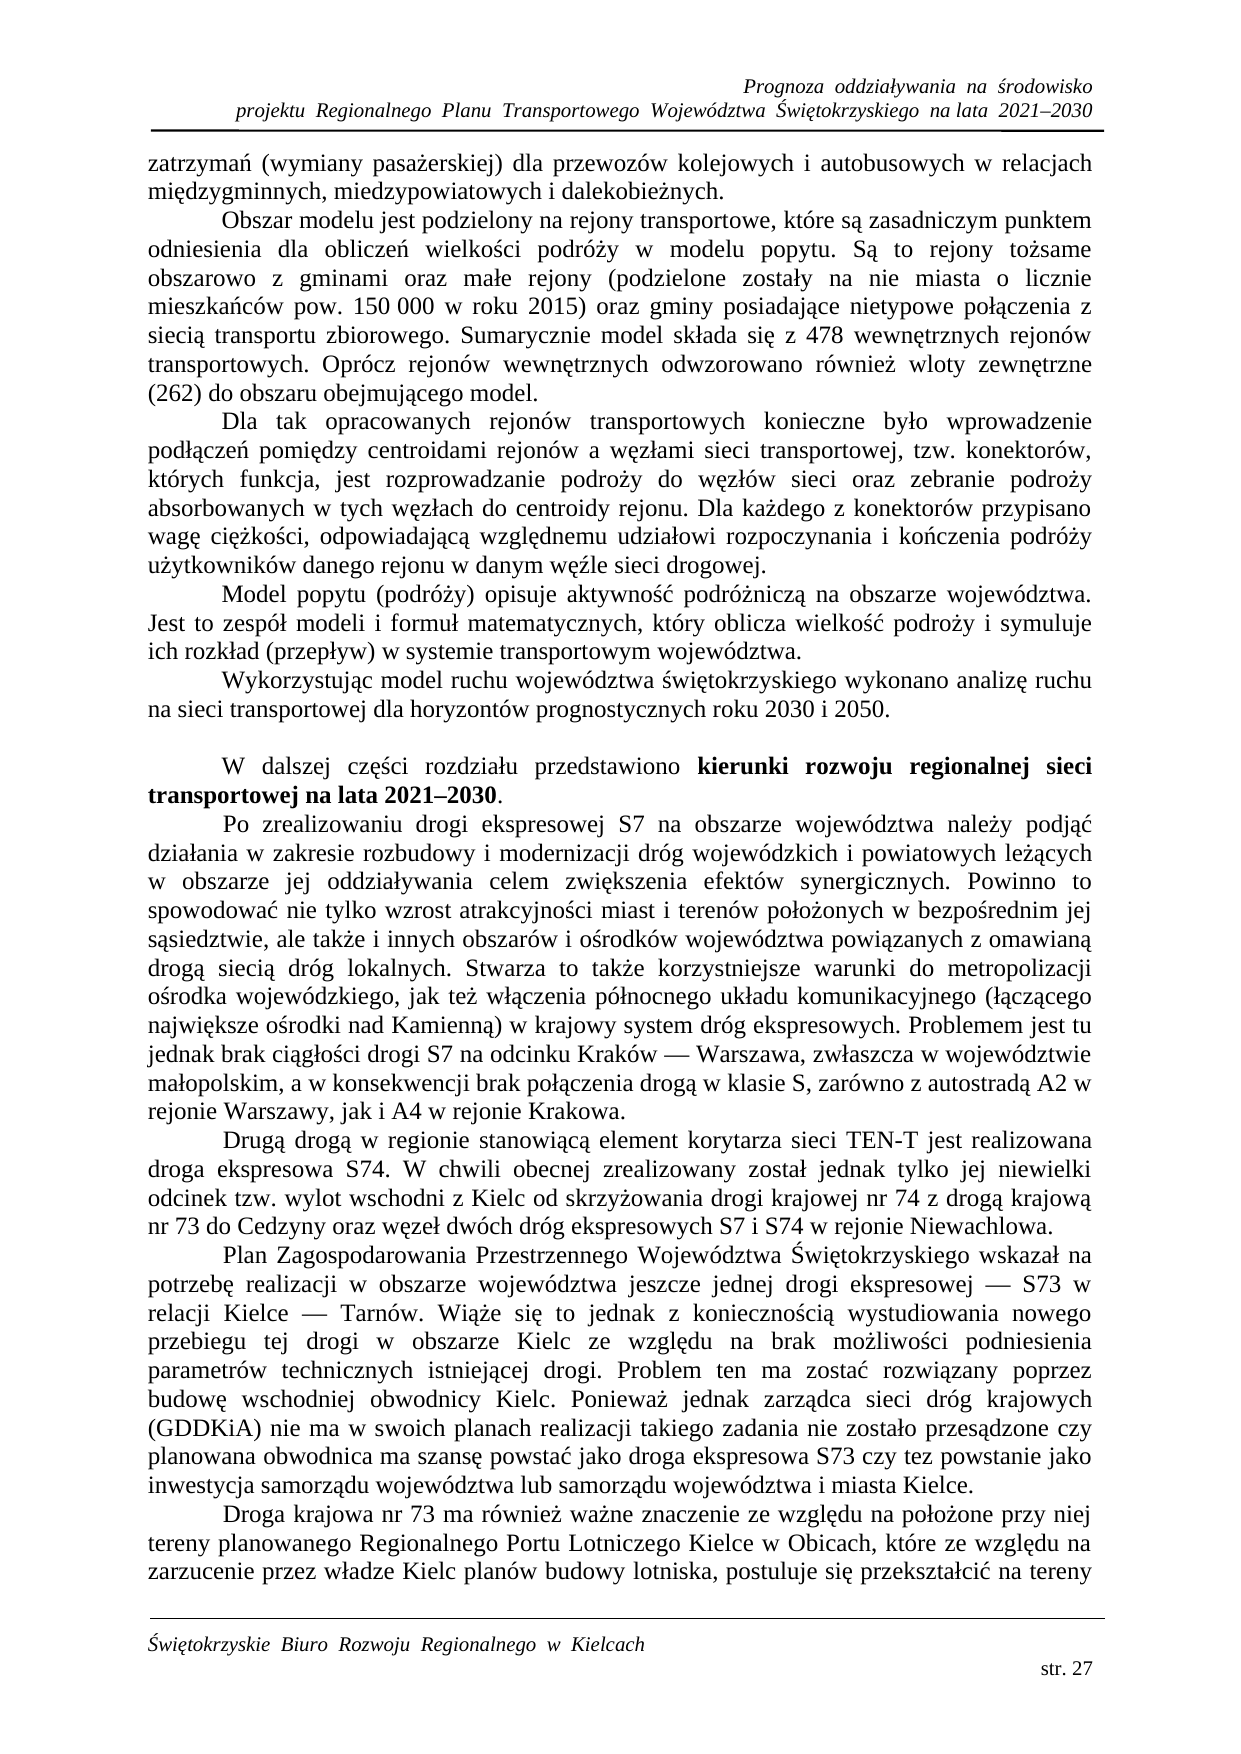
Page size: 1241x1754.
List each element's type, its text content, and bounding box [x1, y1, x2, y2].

text W dalszej części rozdziału przedstawiono kierunki rozwoju regionalnej sieci transportowej na lata 2021–2030. [148, 751, 1093, 809]
text Drugą drogą w regionie stanowiącą element korytarza sieci TEN-T jest realizowana droga ekspresowa S74. W chwili obecnej zrealizowany został jednak tylko jej niewielki odcinek tzw. wylot wschodni z Kielc od skrzyżowania drogi krajowej nr 74 z drogą krajową nr 73 do Cedzyny oraz węzeł dwóch dróg ekspresowych S7 i S74 w rejonie Niewachlowa. [148, 1125, 1093, 1240]
text Po zrealizowaniu drogi ekspresowej S7 na obszarze województwa należy podjąć działania w zakresie rozbudowy i modernizacji dróg wojewódzkich i powiatowych leżących w obszarze jej oddziaływania celem zwiększenia efektów synergicznych. Powinno to spowodować nie tylko wzrost atrakcyjności miast i terenów położonych w bezpośrednim jej sąsiedztwie, ale także i innych obszarów i ośrodków województwa powiązanych z omawianą drogą siecią dróg lokalnych. Stwarza to także korzystniejsze warunki do metropolizacji ośrodka wojewódzkiego, jak też włączenia północnego układu komunikacyjnego (łączącego największe ośrodki nad Kamienną) w krajowy system dróg ekspresowych. Problemem jest tu jednak brak ciągłości drogi S7 na odcinku Kraków — Warszawa, zwłaszcza w województwie małopolskim, a w konsekwencji brak połączenia drogą w klasie S, zarówno z autostradą A2 w rejonie Warszawy, jak i A4 w rejonie Krakowa. [148, 809, 1093, 1125]
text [148, 1499, 1093, 1585]
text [148, 148, 1093, 205]
text Model popytu (podróży) opisuje aktywność podróżniczą na obszarze województwa. Jest to zespół modeli i formuł matematycznych, który oblicza wielkość podroży i symuluje ich rozkład (przepływ) w systemie transportowym województwa. [148, 579, 1093, 665]
text Wykorzystując model ruchu województwa świętokrzyskiego wykonano analizę ruchu na sieci transportowej dla horyzontów prognostycznych roku 2030 i 2050. [148, 665, 1093, 723]
text Plan Zagospodarowania Przestrzennego Województwa Świętokrzyskiego wskazał na potrzebę realizacji w obszarze województwa jeszcze jednej drogi ekspresowej — S73 w relacji Kielce — Tarnów. Wiąże się to jednak z koniecznością wystudiowania nowego przebiegu tej drogi w obszarze Kielc ze względu na brak możliwości podniesienia parametrów technicznych istniejącej drogi. Problem ten ma zostać rozwiązany poprzez budowę wschodniej obwodnicy Kielc. Ponieważ jednak zarządca sieci dróg krajowych (GDDKiA) nie ma w swoich planach realizacji takiego zadania nie zostało przesądzone czy planowana obwodnica ma szansę powstać jako droga ekspresowa S73 czy tez powstanie jako inwestycja samorządu województwa lub samorządu województwa i miasta Kielce. [148, 1240, 1093, 1499]
text Dla tak opracowanych rejonów transportowych konieczne było wprowadzenie podłączeń pomiędzy centroidami rejonów a węzłami sieci transportowej, tzw. konektorów, których funkcja, jest rozprowadzanie podroży do węzłów sieci oraz zebranie podroży absorbowanych w tych węzłach do centroidy rejonu. Dla każdego z konektorów przypisano wagę ciężkości, odpowiadającą względnemu udziałowi rozpoczynania i kończenia podróży użytkowników danego rejonu w danym węźle sieci drogowej. [148, 406, 1093, 579]
text Obszar modelu jest podzielony na rejony transportowe, które są zasadniczym punktem odniesienia dla obliczeń wielkości podróży w modelu popytu. Są to rejony tożsame obszarowo z gminami oraz małe rejony (podzielone zostały na nie miasta o licznie mieszkańców pow. 150 000 w roku 2015) oraz gminy posiadające nietypowe połączenia z siecią transportu zbiorowego. Sumarycznie model składa się z 478 wewnętrznych rejonów transportowych. Oprócz rejonów wewnętrznych odwzorowano również wloty zewnętrzne (262) do obszaru obejmującego model. [148, 205, 1093, 406]
